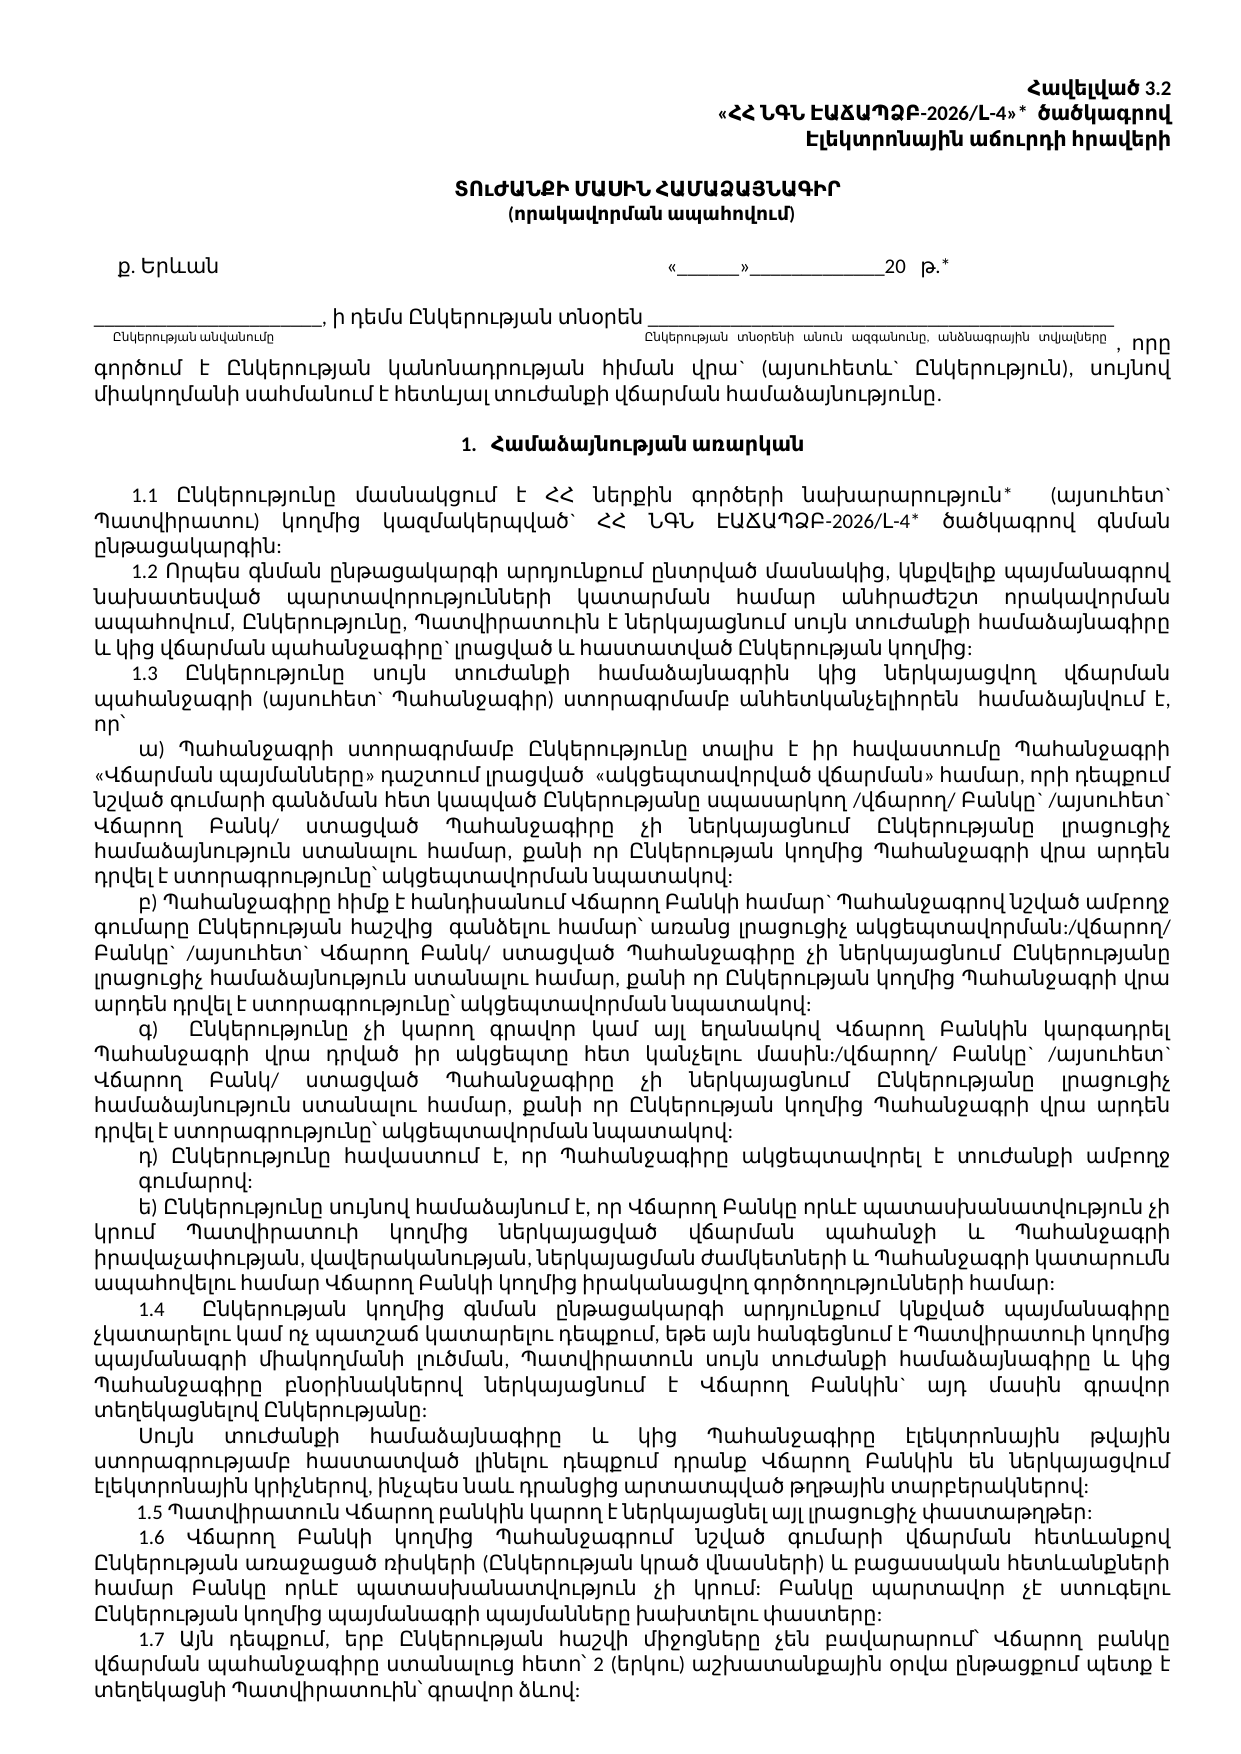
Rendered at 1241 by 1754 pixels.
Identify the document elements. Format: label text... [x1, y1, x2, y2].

text ա) Պահանջագրի ստորագրմամբ Ընկերությունը տալիս է իր հավաստումը Պահանջագրի «Վճարման պայմանները» դաշտում լրացված «ակցեպտավորված վճարման» համար, որի դեպքում նշված գումարի գանձման հետ կապված Ընկերությանը սպասարկող /վճարող/ Բանկը` /այսուհետ` Վճարող Բանկ/ ստացված Պահանջագիրը չի ներկայացնում Ընկերությանը լրացուցիչ համաձայնություն ստանալու համար, քանի որ Ընկերության կողմից Պահանջագրի վրա արդեն դրվել է ստորագրությունը՝ ակցեպտավորման նպատակով: [94, 737, 1171, 889]
text բ) Պահանջագիրը հիմք է հանդիսանում Վճարող Բանկի համար` Պահանջագրով նշված ամբողջ գումարը Ընկերության հաշվից գանձելու համար՝ առանց լրացուցիչ ակցեպտավորման:/վճարող/ Բանկը` /այսուհետ` Վճարող Բանկ/ ստացված Պահանջագիրը չի ներկայացնում Ընկերությանը լրացուցիչ համաձայնություն ստանալու համար, քանի որ Ընկերության կողմից Պահանջագրի վրա արդեն դրվել է ստորագրությունը՝ ակցեպտավորման նպատակով: [94, 889, 1171, 1016]
text 1.1 Ընկերությունը մասնակցում է ՀՀ ներքին գործերի նախարարություն* (այսուհետ` Պատվիրատու) կողմից կազմակերպված` ՀՀ ՆԳՆ ԷԱՃԱՊՁԲ-2026/Լ-4* ծածկագրով գնման ընթացակարգին: [94, 482, 1171, 559]
text Էլեկտրոնային աճուրդի հրավերի [94, 126, 1171, 151]
text Ընկերության անվանումը Ընկերության տնօրենի անուն ազգանունը, անձնագրային տվյալները , որը գործում է Ընկերության կանոնադրության հիման վրա` (այսուհետև` Ընկերություն), սույնով միակողմանի սահմանում է հետևյալ տուժանքի վճարման համաձայնությունը. [94, 330, 1171, 406]
text ե) Ընկերությունը սույնով համաձայնում է, որ Վճարող Բանկը որևէ պատասխանատվություն չի կրում Պատվիրատուի կողմից ներկայացված վճարման պահանջի և Պահանջագրի իրավաչափության, վավերականության, ներկայացման ժամկետների և Պահանջագրի կատարումն ապահովելու համար Վճարող Բանկի կողմից իրականացվող գործողությունների համար: [94, 1194, 1171, 1296]
text 1. Համաձայնության առարկան [94, 432, 1171, 457]
text 1.2 Որպես գնման ընթացակարգի արդյունքում ընտրված մասնակից, կնքվելիք պայմանագրով նախատեսված պարտավորությունների կատարման համար անհրաժեշտ որակավորման ապահովում, Ընկերությունը, Պատվիրատուին է ներկայացնում սույն տուժանքի համաձայնագիրը և կից վճարման պահանջագիրը` լրացված և հաստատված Ընկերության կողմից: [94, 559, 1171, 660]
text դ) Ընկերությունը հավաստում է, որ Պահանջագիրը ակցեպտավորել է տուժանքի ամբողջ գումարով: [138, 1143, 1171, 1194]
text 1.6 Վճարող Բանկի կողմից Պահանջագրում նշված գումարի վճարման հետևանքով Ընկերության առաջացած ռիսկերի (Ընկերության կրած վնասների) և բացասական հետևանքների համար Բանկը որևէ պատասխանատվություն չի կրում: Բանկը պարտավոր չէ ստուգելու Ընկերության կողմից պայմանագրի պայմանները խախտելու փաստերը: [94, 1524, 1171, 1626]
text (որակավորման ապահովում) [94, 202, 1171, 225]
text ՏՈւԺԱՆՔԻ ՄԱՍԻՆ ՀԱՄԱՁԱՅՆԱԳԻՐ [94, 177, 1171, 202]
text Հավելված 3.2 [94, 75, 1171, 100]
text 1.4 Ընկերության կողմից գնման ընթացակարգի արդյունքում կնքված պայմանագիրը չկատարելու կամ ոչ պատշաճ կատարելու դեպքում, եթե այն հանգեցնում է Պատվիրատուի կողմից պայմանագրի միակողմանի լուծման, Պատվիրատուն սույն տուժանքի համաձայնագիրը և կից Պահանջագիրը բնօրինակներով ներկայացնում է Վճարող Բանկին` այդ մասին գրավոր տեղեկացնելով Ընկերությանը: [94, 1296, 1171, 1423]
text 1.7 Այն դեպքում, երբ Ընկերության հաշվի միջոցները չեն բավարարում՝ Վճարող բանկը վճարման պահանջագիրը ստանալուց հետո՝ 2 (երկու) աշխատանքային օրվա ընթացքում պետք է տեղեկացնի Պատվիրատուին՝ գրավոր ձևով: [94, 1626, 1171, 1702]
text գ) Ընկերությունը չի կարող գրավոր կամ այլ եղանակով Վճարող Բանկին կարգադրել Պահանջագրի վրա դրված իր ակցեպտը հետ կանչելու մասին:/վճարող/ Բանկը` /այսուհետ` Վճարող Բանկ/ ստացված Պահանջագիրը չի ներկայացնում Ընկերությանը լրացուցիչ համաձայնություն ստանալու համար, քանի որ Ընկերության կողմից Պահանջագրի վրա արդեն դրվել է ստորագրությունը՝ ակցեպտավորման նպատակով: [94, 1016, 1171, 1143]
text ______________________, ի դեմս Ընկերության տնօրեն _____________________________________________ [94, 304, 1171, 330]
text «ՀՀ ՆԳՆ ԷԱՃԱՊՁԲ-2026/Լ-4»* ծածկագրով [94, 100, 1171, 126]
text 1.5 Պատվիրատուն Վճարող բանկին կարող է ներկայացնել այլ լրացուցիչ փաստաթղթեր: [94, 1499, 1171, 1524]
text ք. Երևան «______»_____________20 թ.* [94, 254, 1171, 279]
text Սույն տուժանքի համաձայնագիրը և կից Պահանջագիրը էլեկտրոնային թվային ստորագրությամբ հաստատված լինելու դեպքում դրանք Վճարող Բանկին են ներկայացվում էլեկտրոնային կրիչներով, ինչպես նաև դրանցից արտատպված թղթային տարբերակներով: [94, 1423, 1171, 1499]
text 1.3 Ընկերությունը սույն տուժանքի համաձայնագրին կից ներկայացվող վճարման պահանջագրի (այսուհետ` Պահանջագիր) ստորագրմամբ անհետկանչելիորեն համաձայնվում է, որ՝ [94, 660, 1171, 737]
